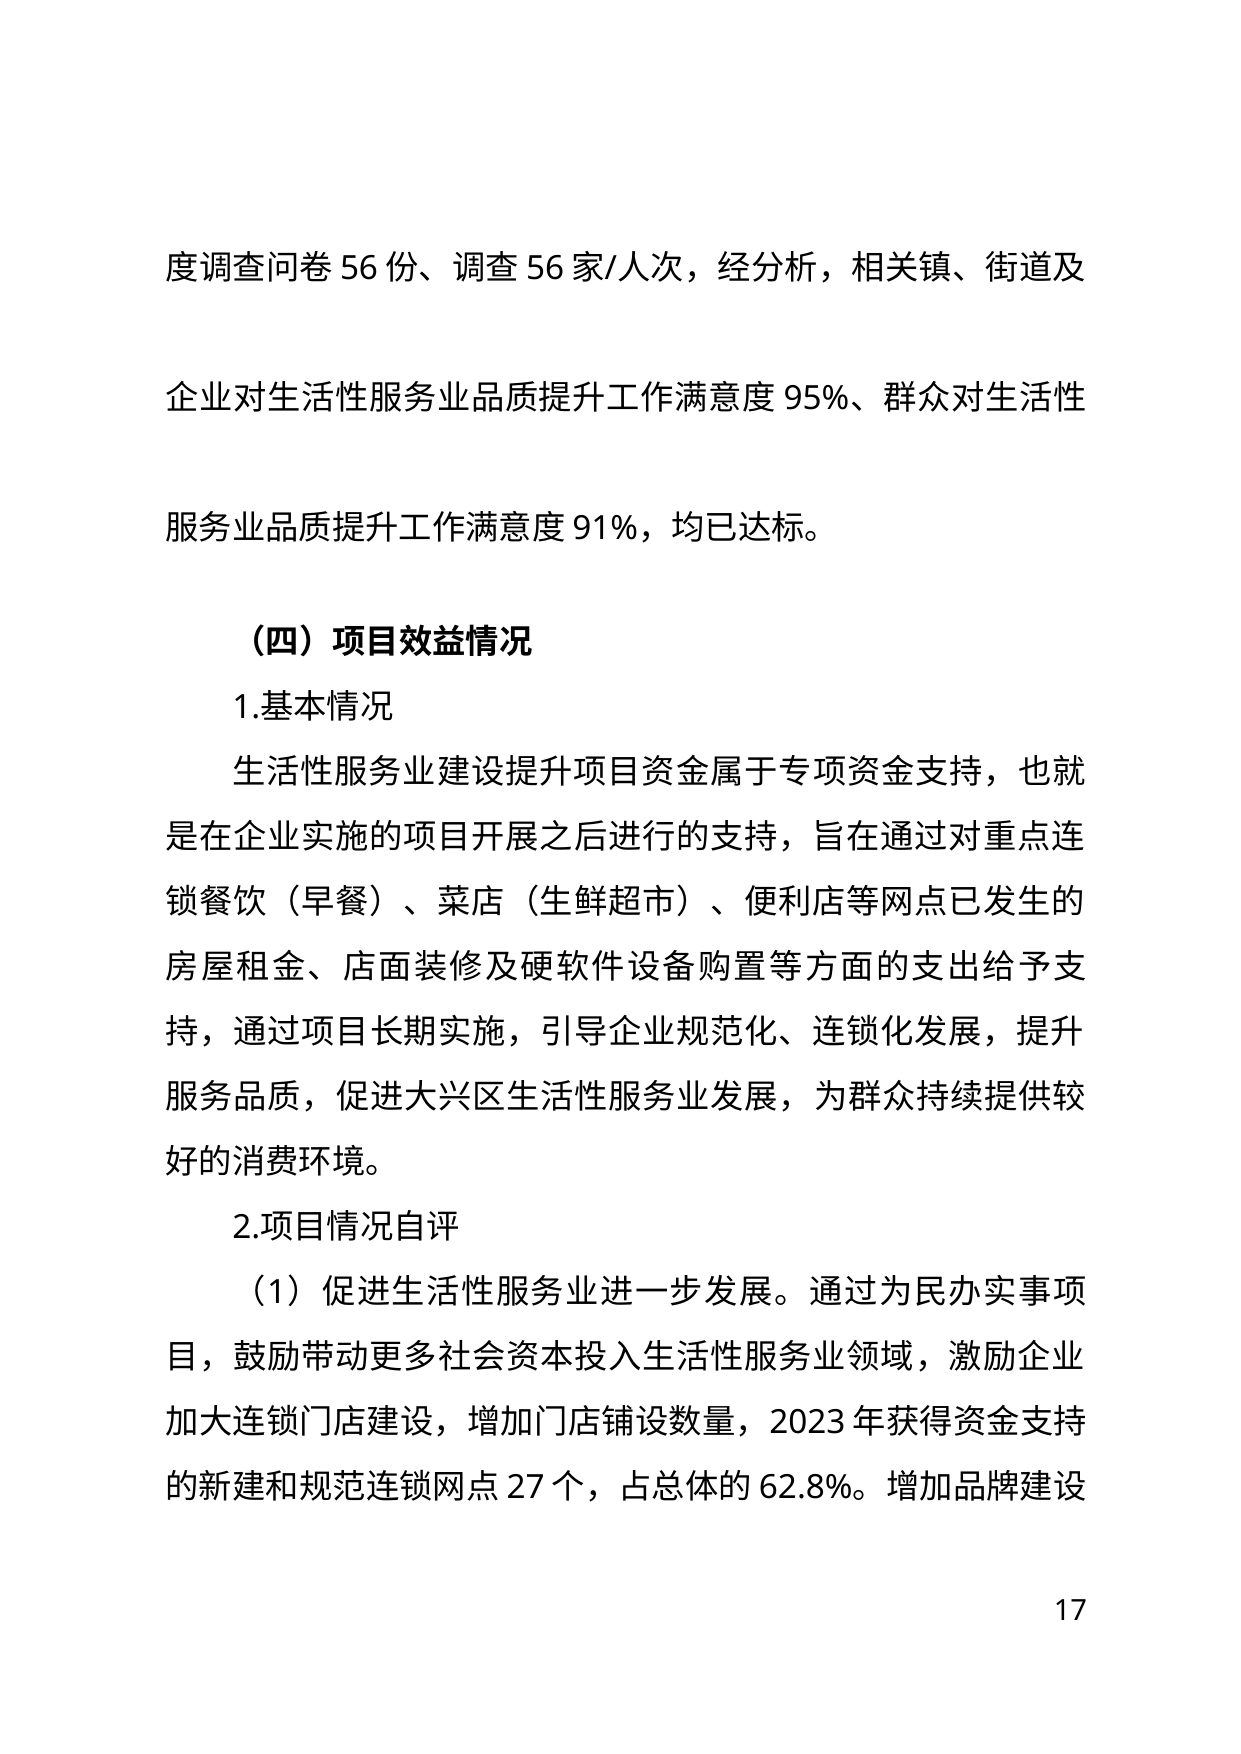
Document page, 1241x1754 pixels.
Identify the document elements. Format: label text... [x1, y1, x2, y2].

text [165, 233, 1087, 558]
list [165, 1256, 1087, 1516]
list （四）项目效益情况 [165, 606, 1087, 671]
list 生活性服务业建设提升项目资金属于专项资金支持，也就是在企业实施的项目开展之后进行的支持，旨在通过对重点连锁餐饮（早餐）、菜店（生鲜超市）、便利店等网点已发生的房屋租金、店面装修及硬软件设备购置等方面的支出给予支持，通过项目长期实施，引导企业规范化、连锁化发展，提升服务品质，促进大兴区生活性服务业发展，为群众持续提供较好的消费环境。 [165, 736, 1087, 1191]
list 1.基本情况 [165, 671, 1087, 736]
list 2.项目情况自评 [165, 1191, 1087, 1256]
